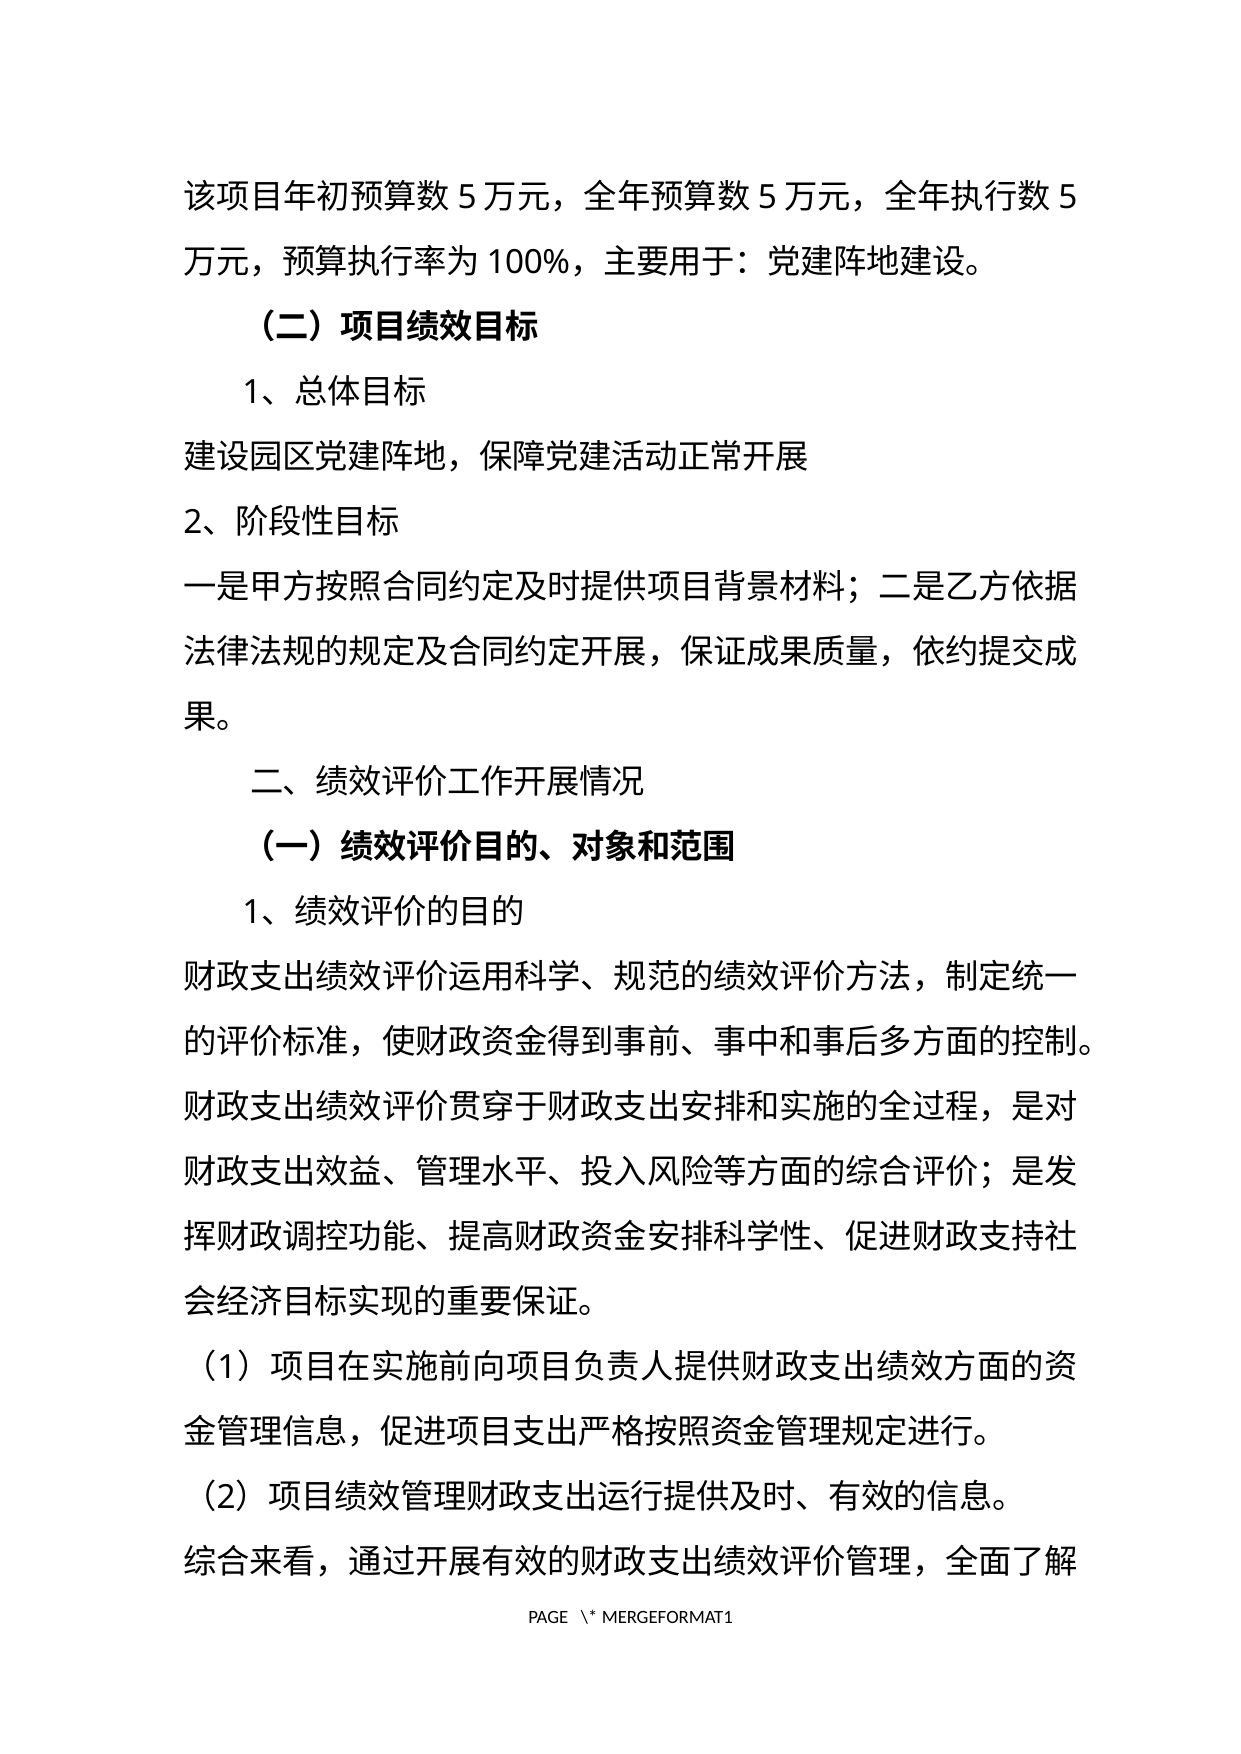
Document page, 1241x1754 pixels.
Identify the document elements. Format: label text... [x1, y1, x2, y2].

text （二）项目绩效目标 [183, 292, 1078, 357]
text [183, 162, 1078, 292]
text （一）绩效评价目的、对象和范围 [183, 812, 1078, 877]
text 1、总体目标 建设园区党建阵地，保障党建活动正常开展 2、阶段性目标 一是甲方按照合同约定及时提供项目背景材料；二是乙方依据法律法规的规定及合同约定开展，保证成果质量，依约提交成果。 [183, 357, 1078, 747]
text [183, 877, 1078, 1592]
text 二、绩效评价工作开展情况 [183, 747, 1078, 812]
